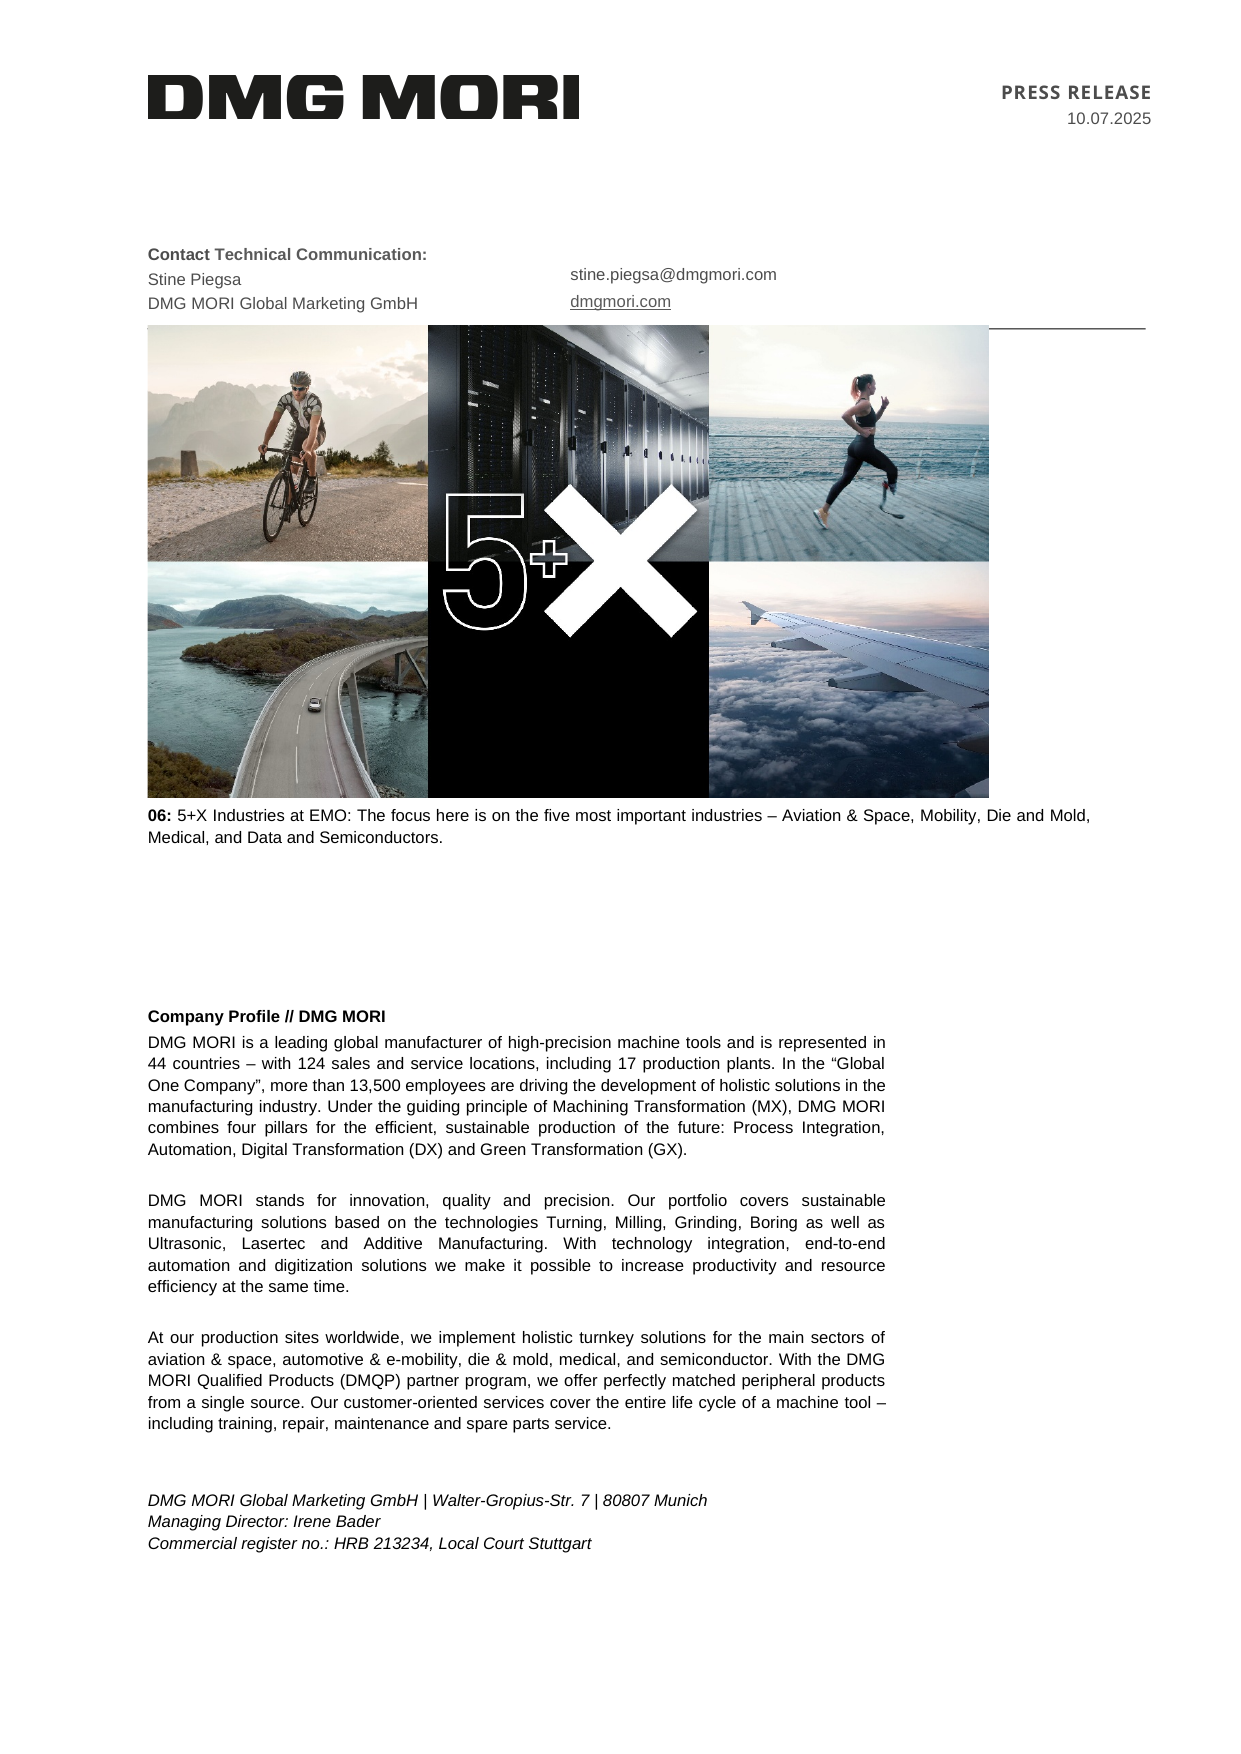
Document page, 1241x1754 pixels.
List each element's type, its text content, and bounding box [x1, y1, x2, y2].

picture [147, 75, 579, 119]
text At our production sites worldwide, we implement holistic turnkey solutions for the main sectors of aviation & space, automotive & e-mobility, die & mold, medical, and semiconductor. With the DMG MORI Qualified Products (DMQP) partner program, we offer perfectly matched peripheral products from a single source. Our customer-oriented services cover the entire life cycle of a machine tool – including training, repair, maintenance and spare parts service. [148, 1328, 887, 1433]
text DMG MORI stands for innovation, quality and precision. Our portfolio covers sustainable manufacturing solutions based on the technologies Turning, Milling, Grinding, Boring as well as Ultrasonic, Lasertec and Additive Manufacturing. With technology integration, end-to-end automation and digitization solutions we make it possible to increase productivity and resource efficiency at the same time. [148, 1191, 887, 1296]
text 06: 5+X Industries at EMO: The focus here is on the five most important industries – Aviation & Space, Mobility, Die and Mold, Medical, and Data and Semiconductors. [148, 806, 1093, 847]
text DMG MORI is a leading global manufacturer of high-precision machine tools and is represented in 44 countries – with 124 sales and service locations, including 17 production plants. In the “Global One Company”, more than 13,500 employees are driving the development of holistic solutions in the manufacturing industry. Under the guiding principle of Machining Transformation (MX), DMG MORI combines four pillars for the efficient, sustainable production of the future: Process Integration, Automation, Digital Transformation (DX) and Green Transformation (GX). [148, 1032, 887, 1159]
text Company Profile // DMG MORI [148, 1007, 887, 1026]
picture [147, 325, 989, 798]
text DMG MORI Global Marketing GmbH | Walter-Gropius-Str. 7 | 80807 Munich Managing Director: Irene Bader Commercial register no.: HRB 213234, Local Court Stuttgart [148, 1491, 887, 1553]
